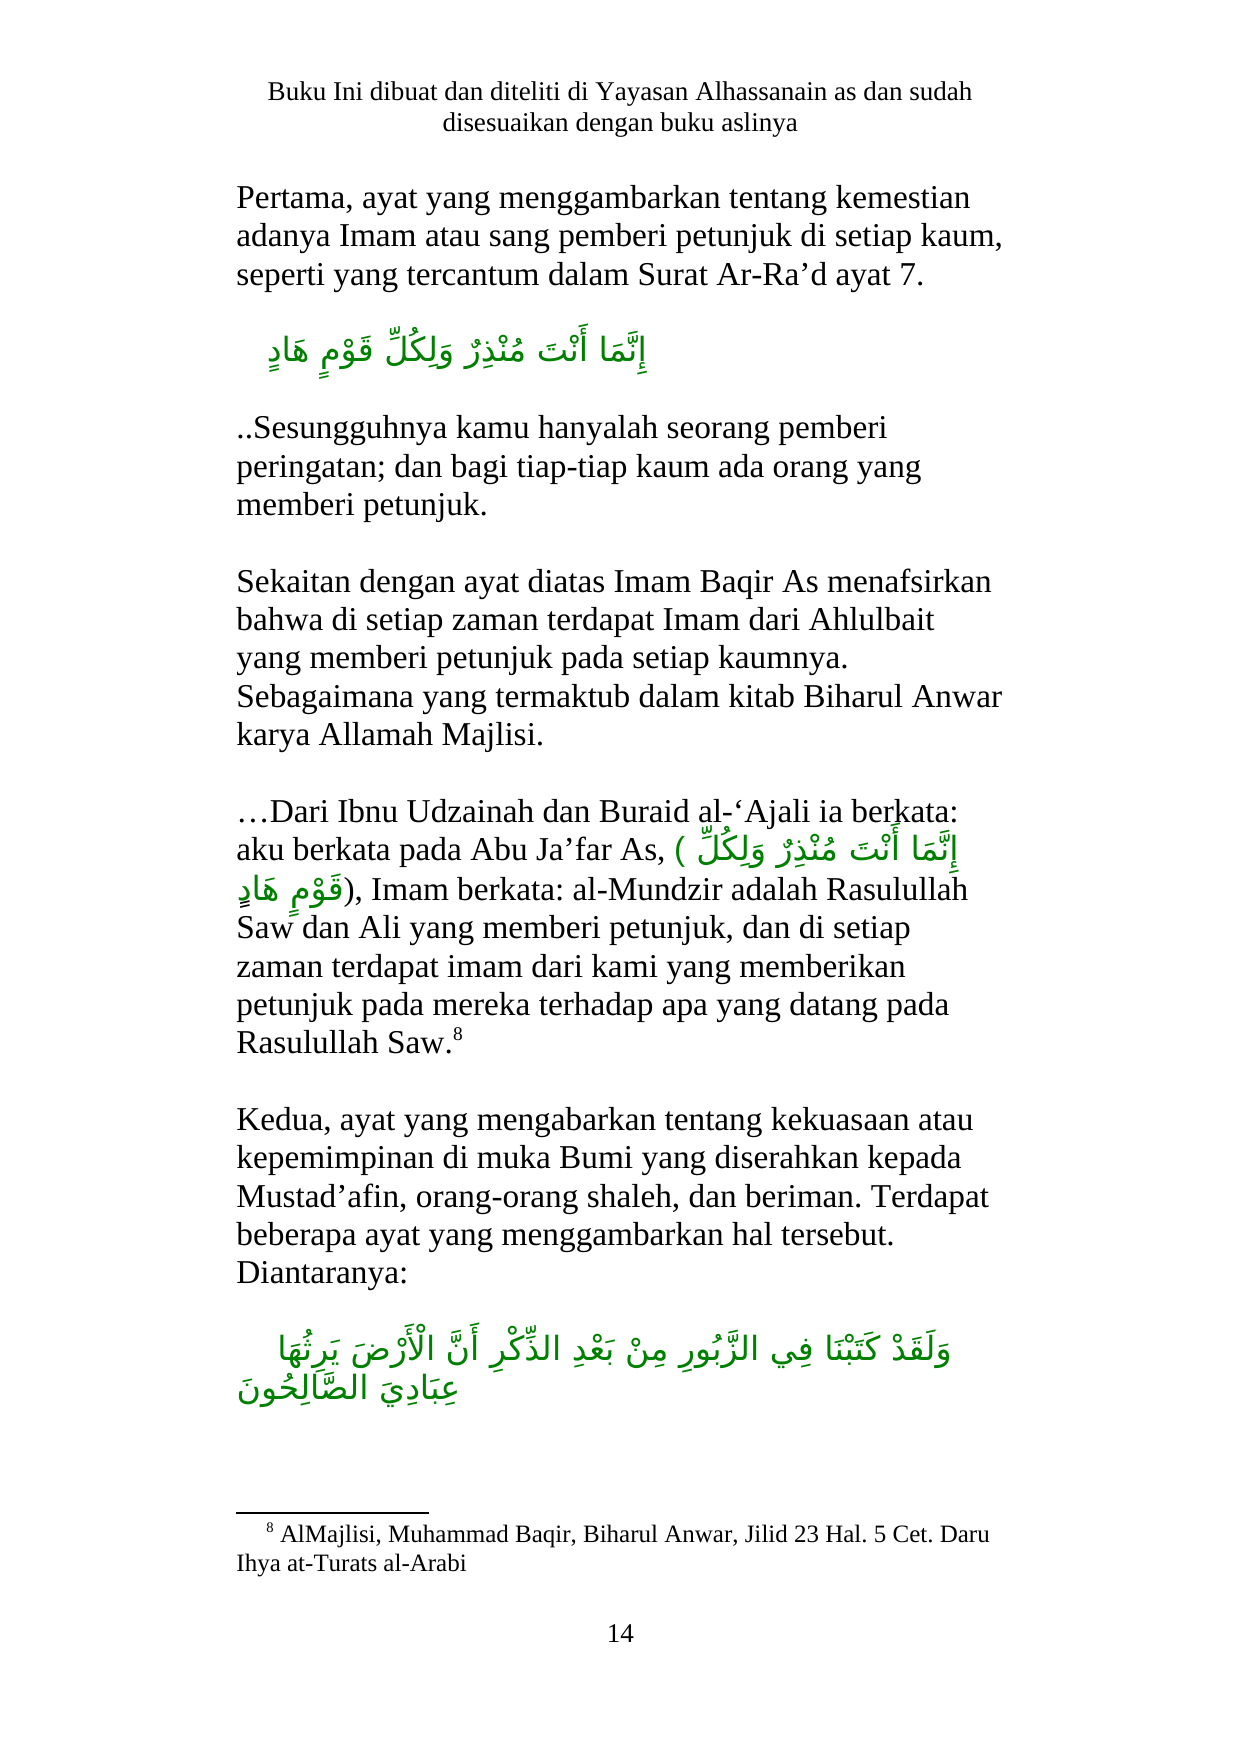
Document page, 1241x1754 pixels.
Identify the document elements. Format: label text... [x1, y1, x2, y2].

text …Dari Ibnu Udzainah dan Buraid al-‘Ajali ia berkata: aku berkata pada Abu Ja’far As, (إِنَّمَا أَنْتَ مُنْذِرٌ وَلِكُلِّ قَوْمٍ هَادٍ), Imam berkata: al-Mundzir adalah Rasulullah Saw dan Ali yang memberi petunjuk, dan di setiap zaman terdapat imam dari kami yang memberikan petunjuk pada mereka terhadap apa yang datang pada Rasulullah Saw. [236, 791, 1004, 1061]
text إِنَّمَا أَنْتَ مُنْذِرٌ وَلِكُلِّ قَوْمٍ هَادٍ [236, 331, 1004, 369]
text Pertama, ayat yang menggambarkan tentang kemestian adanya Imam atau sang pemberi petunjuk di setiap kaum, seperti yang tercantum dalam Surat Ar-Ra’d ayat 7. [236, 177, 1004, 292]
text Sekaitan dengan ayat diatas Imam Baqir As menafsirkan bahwa di setiap zaman terdapat Imam dari Ahlulbait yang memberi petunjuk pada setiap kaumnya. Sebagaimana yang termaktub dalam kitab Biharul Anwar karya Allamah Majlisi. [236, 561, 1004, 753]
text وَلَقَدْ كَتَبْنَا فِي الزَّبُورِ مِنْ بَعْدِ الذِّكْرِ أَنَّ الْأَرْضَ يَرِثُهَا عِبَادِيَ الصَّالِحُونَ [236, 1329, 1004, 1407]
text Kedua, ayat yang mengabarkan tentang kekuasaan atau kepemimpinan di muka Bumi yang diserahkan kepada Mustad’afin, orang-orang shaleh, dan beriman. Terdapat beberapa ayat yang menggambarkan hal tersebut. Diantaranya: [236, 1099, 1004, 1291]
text ..Sesungguhnya kamu hanyalah seorang pemberi peringatan; dan bagi tiap-tiap kaum ada orang yang memberi petunjuk. [236, 408, 1004, 523]
